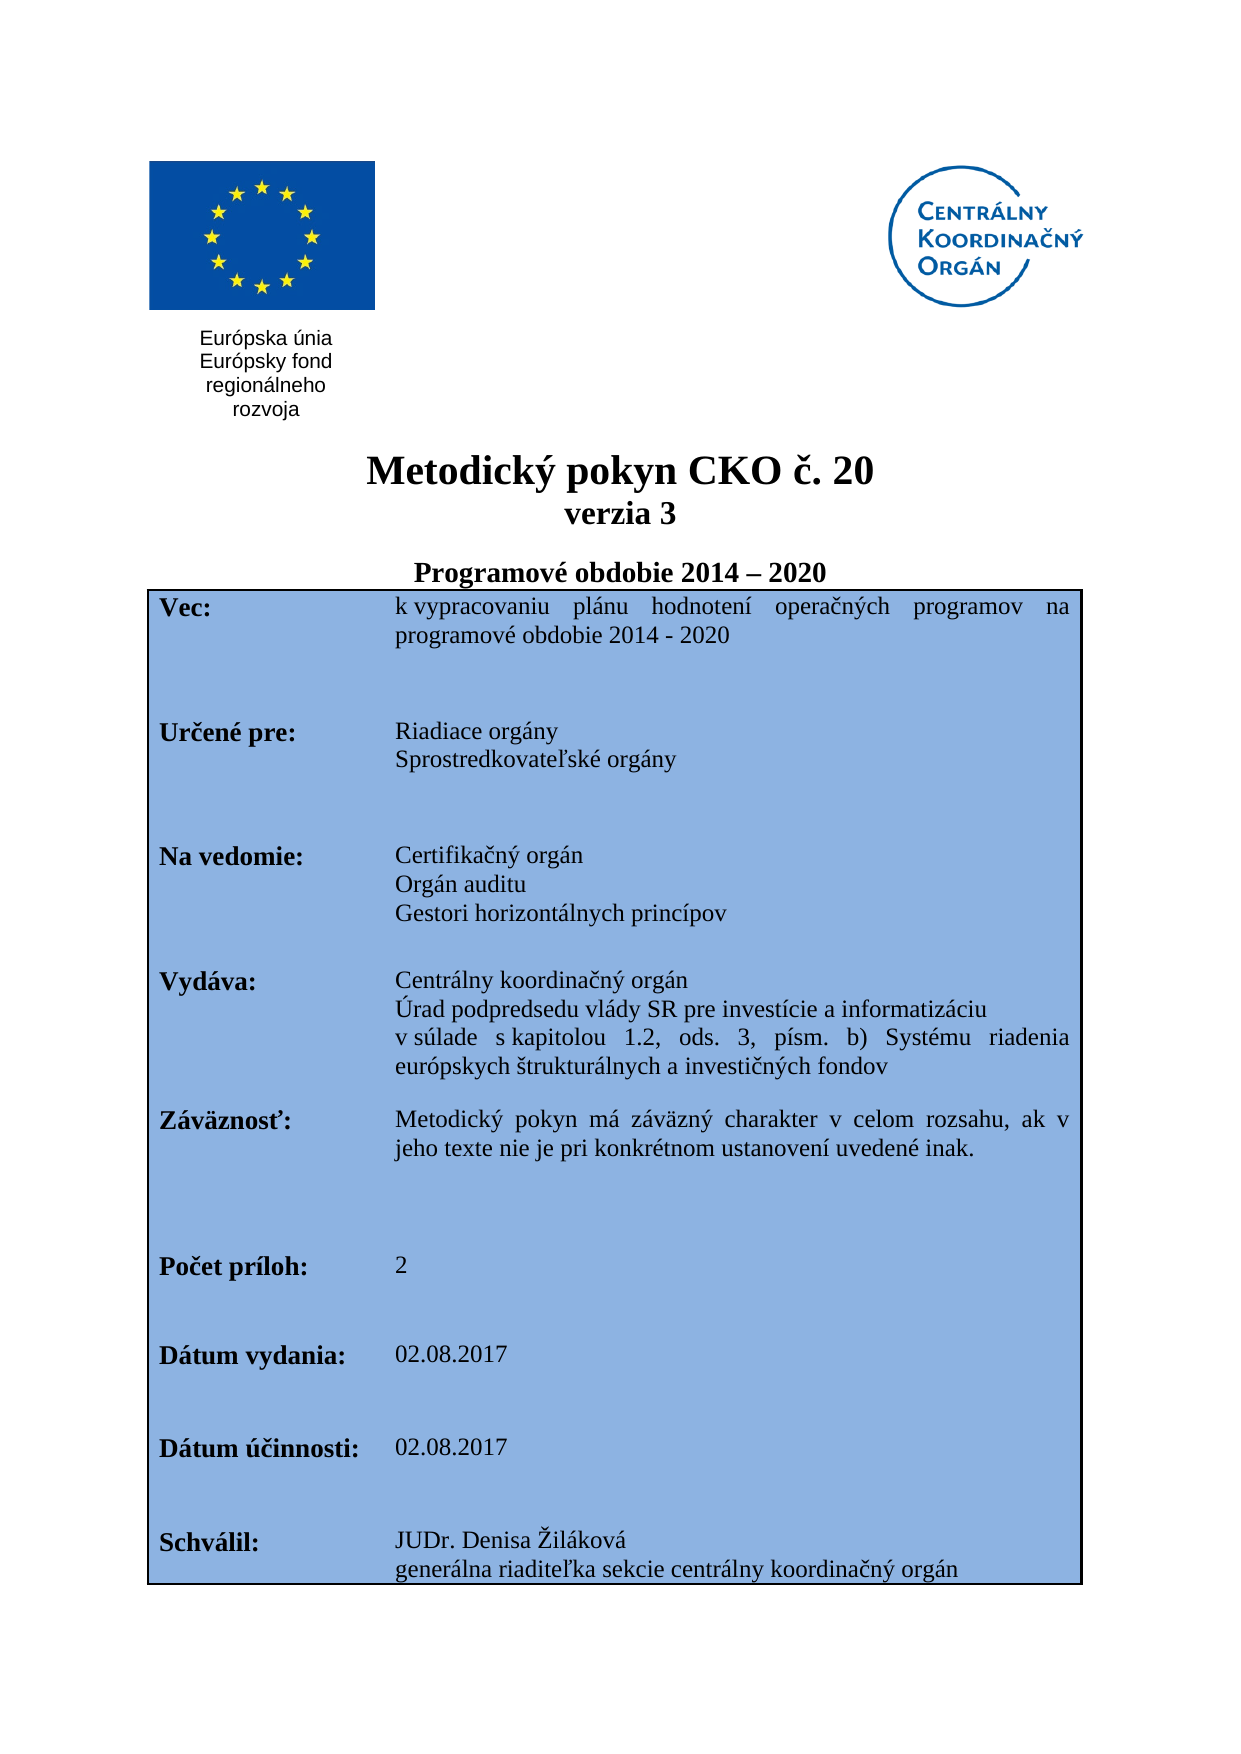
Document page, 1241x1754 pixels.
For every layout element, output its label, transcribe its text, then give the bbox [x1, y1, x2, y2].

text Európska únia [148, 325, 384, 349]
table_header k vypracovaniu plánu hodnotení operačných programov na programové obdobie 2014 - 2020 [384, 591, 1080, 716]
table_cell [384, 1339, 1080, 1432]
table_cell Počet príloh: [149, 1250, 384, 1339]
table_cell Certifikačný orgán Orgán auditu Gestori horizontálnych princípov [384, 840, 1080, 965]
table_header Vec: [149, 591, 384, 716]
table_cell [384, 1432, 1080, 1526]
picture [884, 162, 1084, 306]
table_cell Vydáva: [149, 965, 384, 1104]
table_cell Schválil: [149, 1526, 384, 1583]
table_cell Na vedomie: [149, 840, 384, 965]
text Programové obdobie 2014 – 2020 [148, 556, 1093, 589]
table_cell Dátum vydania: [149, 1339, 384, 1432]
text verzia [148, 493, 1093, 532]
table_cell JUDr. Denisa Žiláková generálna riaditeľka sekcie centrálny koordinačný orgán [384, 1526, 1080, 1583]
table_cell 2 [384, 1250, 1080, 1339]
table_cell Riadiace orgány Sprostredkovateľské orgány [384, 716, 1080, 840]
text Metodický pokyn CKO č. [148, 445, 1093, 493]
text Európsky fond regionálneho [148, 349, 384, 397]
table_cell Záväznosť: [149, 1104, 384, 1250]
table_cell Centrálny koordinačný orgán Úrad podpredsedu vlády SR pre investície a informatizáciu v súlade s kapitolou 1.2, ods. 3, písm. b) Systému riadenia európskych štrukturálnych a investičných fondov [384, 965, 1080, 1104]
table_cell Určené pre: [149, 716, 384, 840]
text rozvoja [148, 397, 384, 421]
table_cell Dátum účinnosti: [149, 1432, 384, 1526]
